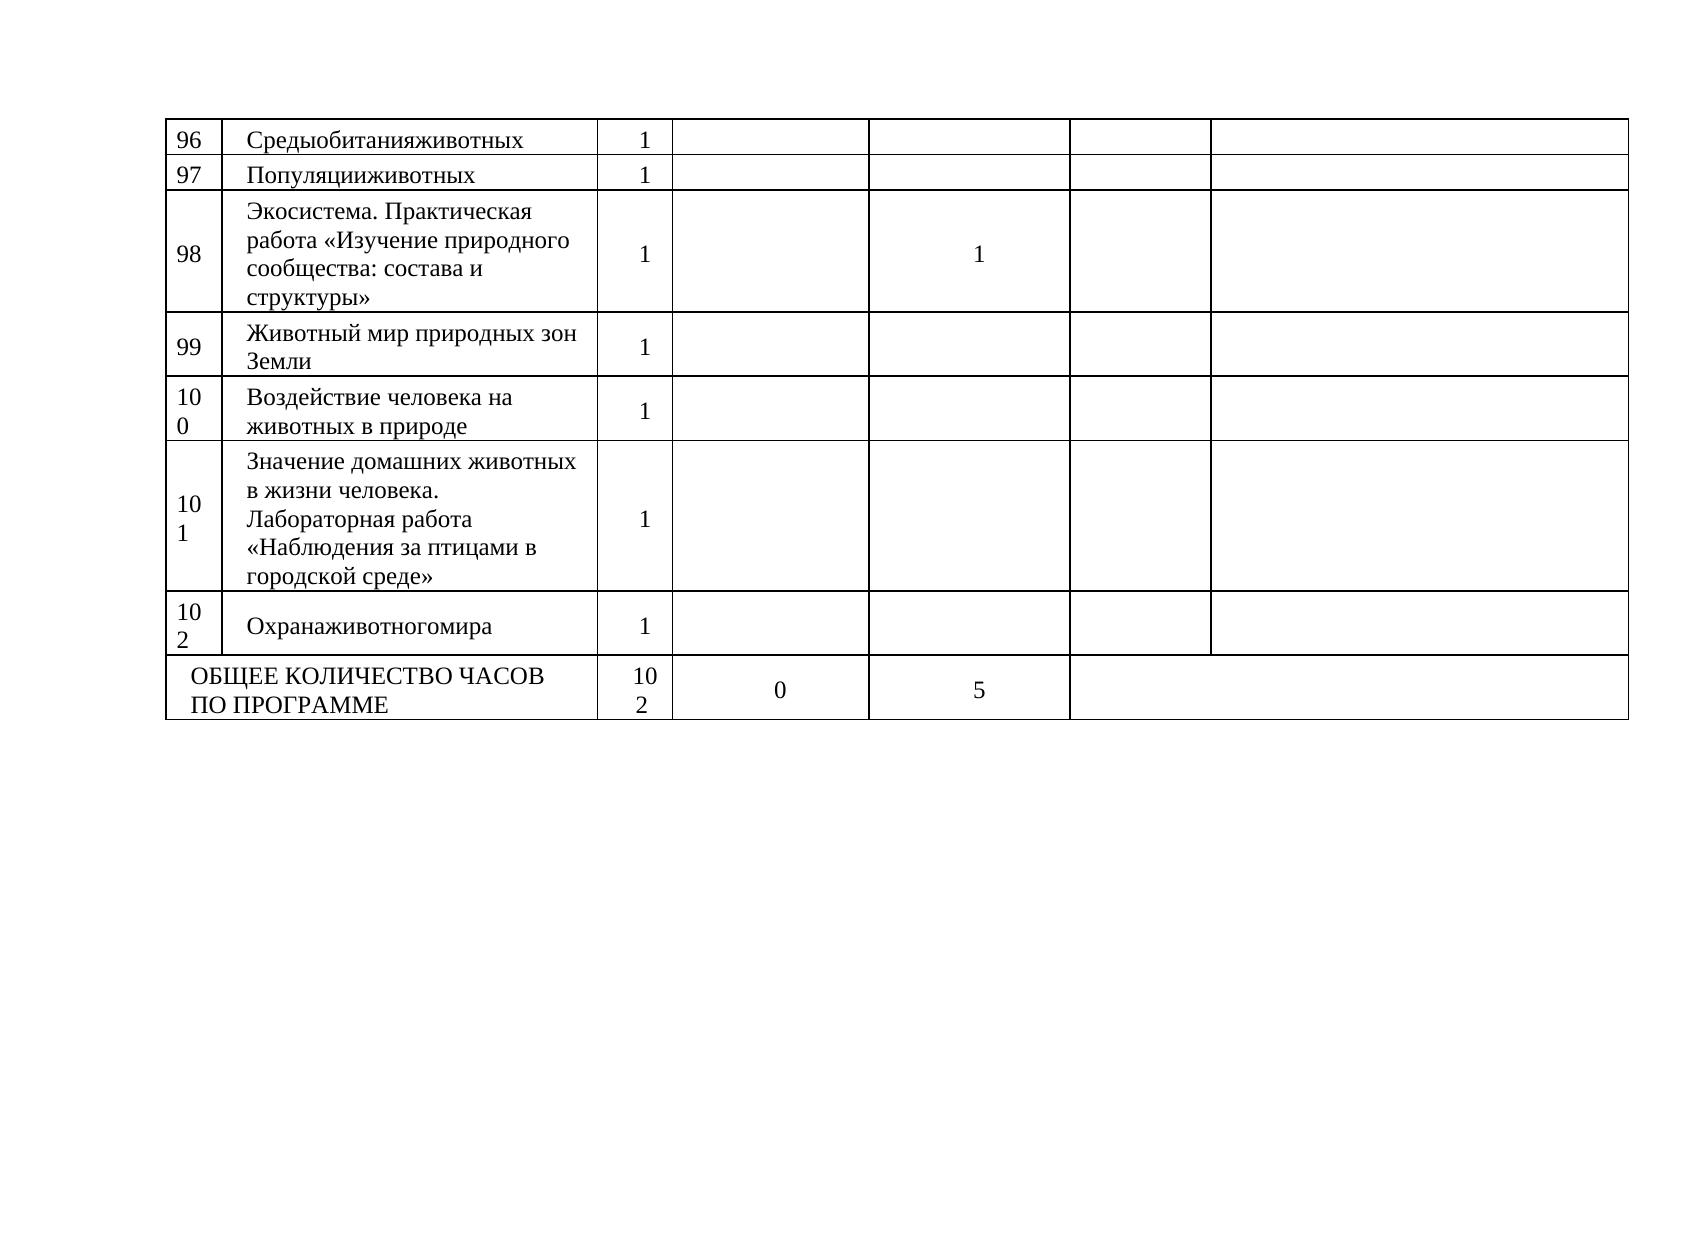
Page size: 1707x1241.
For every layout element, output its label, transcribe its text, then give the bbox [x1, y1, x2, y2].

table_cell [673, 155, 868, 189]
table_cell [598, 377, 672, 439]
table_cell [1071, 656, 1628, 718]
table_cell [1212, 120, 1628, 154]
table_cell Животный мир природных зон Земли [223, 313, 597, 375]
table_cell Экосистема. Практическая работа «Изучение природного сообщества: состава и структуры» [223, 191, 597, 311]
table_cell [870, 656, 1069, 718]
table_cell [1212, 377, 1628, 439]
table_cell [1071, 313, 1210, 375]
table_cell 1 [598, 120, 672, 154]
table_cell [870, 313, 1069, 375]
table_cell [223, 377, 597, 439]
table_cell [1212, 155, 1628, 189]
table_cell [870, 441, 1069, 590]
table_cell [673, 120, 868, 154]
table_cell 98 [167, 191, 221, 311]
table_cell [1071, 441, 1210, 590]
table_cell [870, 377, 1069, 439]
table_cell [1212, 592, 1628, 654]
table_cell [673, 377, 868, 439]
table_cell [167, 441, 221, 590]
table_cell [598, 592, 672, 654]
table_cell [1212, 191, 1628, 311]
table_cell 99 [167, 313, 221, 375]
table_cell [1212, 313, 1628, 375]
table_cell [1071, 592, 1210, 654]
table_cell [673, 313, 868, 375]
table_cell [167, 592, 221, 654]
table_cell [1071, 155, 1210, 189]
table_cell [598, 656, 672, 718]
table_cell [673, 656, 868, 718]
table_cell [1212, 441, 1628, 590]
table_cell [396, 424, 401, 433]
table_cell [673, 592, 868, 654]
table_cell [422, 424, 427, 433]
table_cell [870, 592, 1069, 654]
table_cell [673, 191, 868, 311]
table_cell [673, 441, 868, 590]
table_cell 1 [598, 155, 672, 189]
table_cell 1 [598, 191, 672, 311]
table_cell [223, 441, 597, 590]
table_cell Средыобитанияживотных [223, 120, 597, 154]
table_cell [1071, 120, 1210, 154]
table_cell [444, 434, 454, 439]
table_cell 1 [598, 313, 672, 375]
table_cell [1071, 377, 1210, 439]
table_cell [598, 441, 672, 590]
table_cell [1071, 191, 1210, 311]
table_cell 97 [167, 155, 221, 189]
table_cell Популяцииживотных [223, 155, 597, 189]
table_cell 1 [870, 191, 1069, 311]
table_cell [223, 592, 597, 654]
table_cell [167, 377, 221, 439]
table_cell 96 [167, 120, 221, 154]
table_cell [870, 120, 1069, 154]
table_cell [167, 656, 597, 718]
table_cell [870, 155, 1069, 189]
